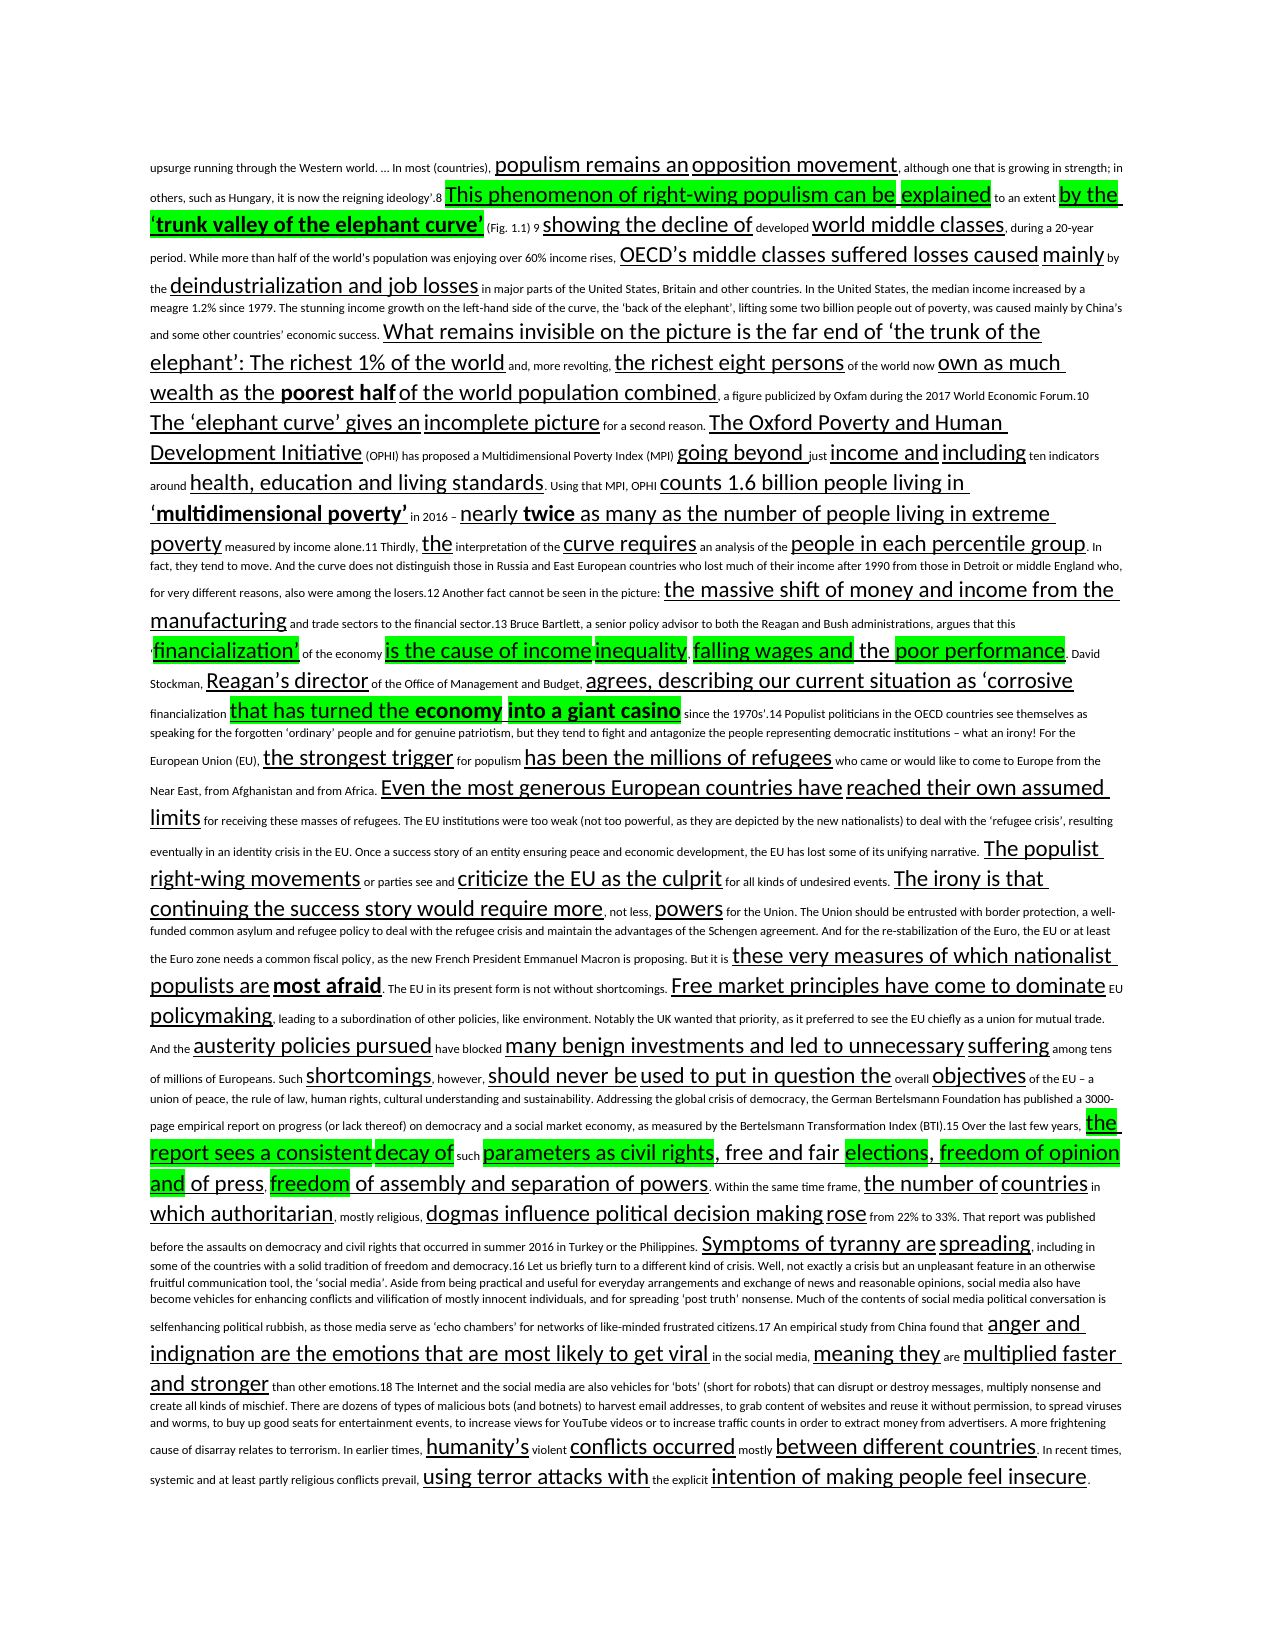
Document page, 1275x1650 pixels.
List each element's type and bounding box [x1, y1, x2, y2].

text [150, 150, 1125, 1491]
